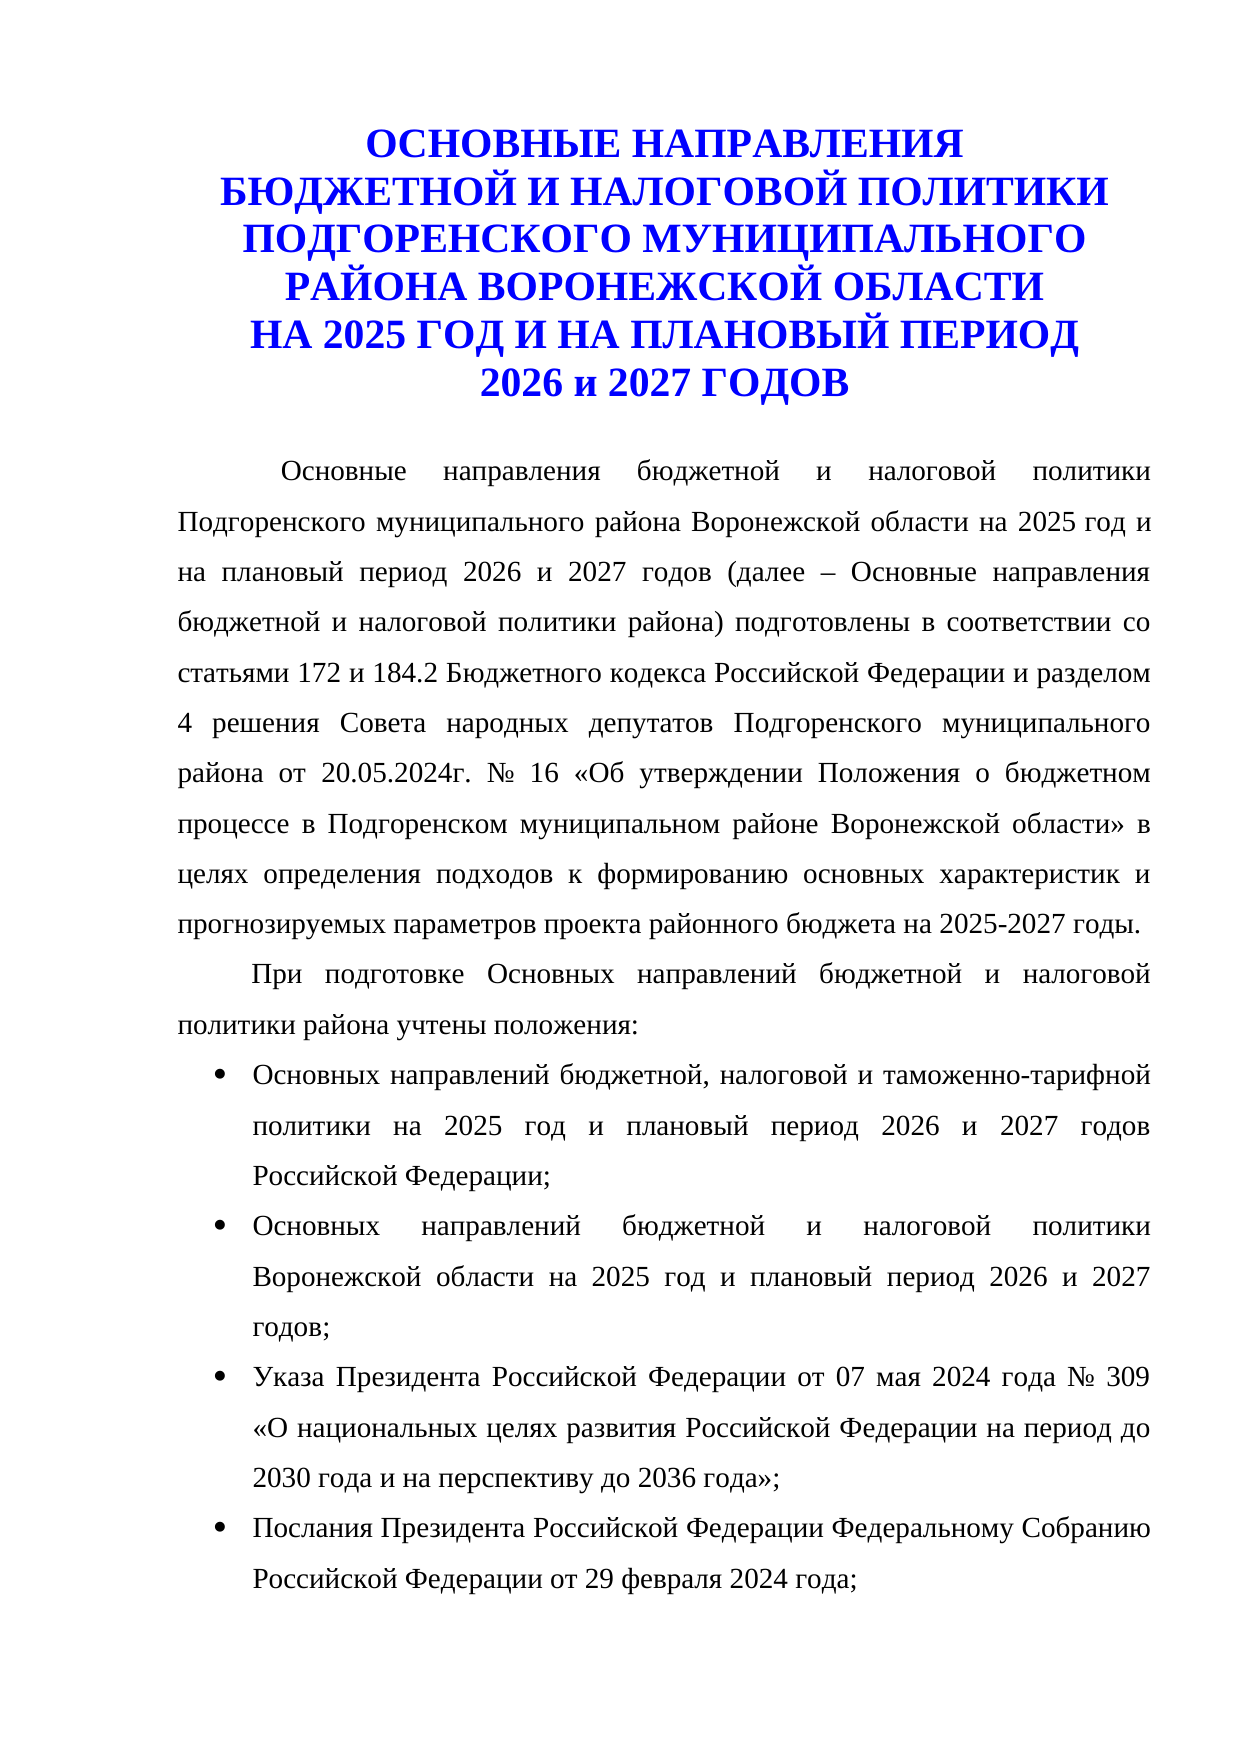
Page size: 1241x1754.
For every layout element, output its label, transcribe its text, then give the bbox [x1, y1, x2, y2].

list Основных направлений бюджетной, налоговой и таможенно-тарифной политики на 2025 год и плановый период 2026 и 2027 годов Российской Федерации; [215, 1057, 1152, 1192]
list Основных направлений бюджетной и налоговой политики Воронежской области на 2025 год и плановый период 2026 и 2027 годов; [215, 1208, 1152, 1343]
list Указа Президента Российской Федерации от 07 мая 2024 года № 309 «О национальных целях развития Российской Федерации на период до 2030 года и на перспективу до 2036 года»; [215, 1359, 1152, 1494]
text НА 2025 год и на плановый период [177, 310, 1152, 358]
text основные направления [177, 118, 1152, 166]
text При подготовке Основных направлений бюджетной и налоговой политики района учтены положения: [177, 957, 1152, 1041]
list Послания Президента Российской Федерации Федеральному Собранию Российской Федерации от 29 февраля 2024 года; [215, 1510, 1152, 1594]
text 2026 и 2027 годов [177, 358, 1152, 406]
text Основные направления бюджетной и налоговой политики Подгоренского муниципального района Воронежской области на 2025 год и на плановый период 2026 и 2027 годов (далее – Основные направления бюджетной и налоговой политики района) подготовлены в соответствии со статьями 172 и 184.2 Бюджетного кодекса Российской Федерации и разделом 4 решения Совета народных депутатов Подгоренского муниципального района от 20.05.2024г. № 16 «Об утверждении Положения о бюджетном процессе в Подгоренском муниципальном районе Воронежской области» в целях определения подходов к формированию основных характеристик и прогнозируемых параметров проекта районного бюджета на 2025-2027 годы. [177, 453, 1152, 940]
text бюджетной и налоговой политики ПОДГОРЕНСКОГО МУНИЦИПАЛЬНОГО РАЙОНА воронежской области [177, 166, 1152, 310]
